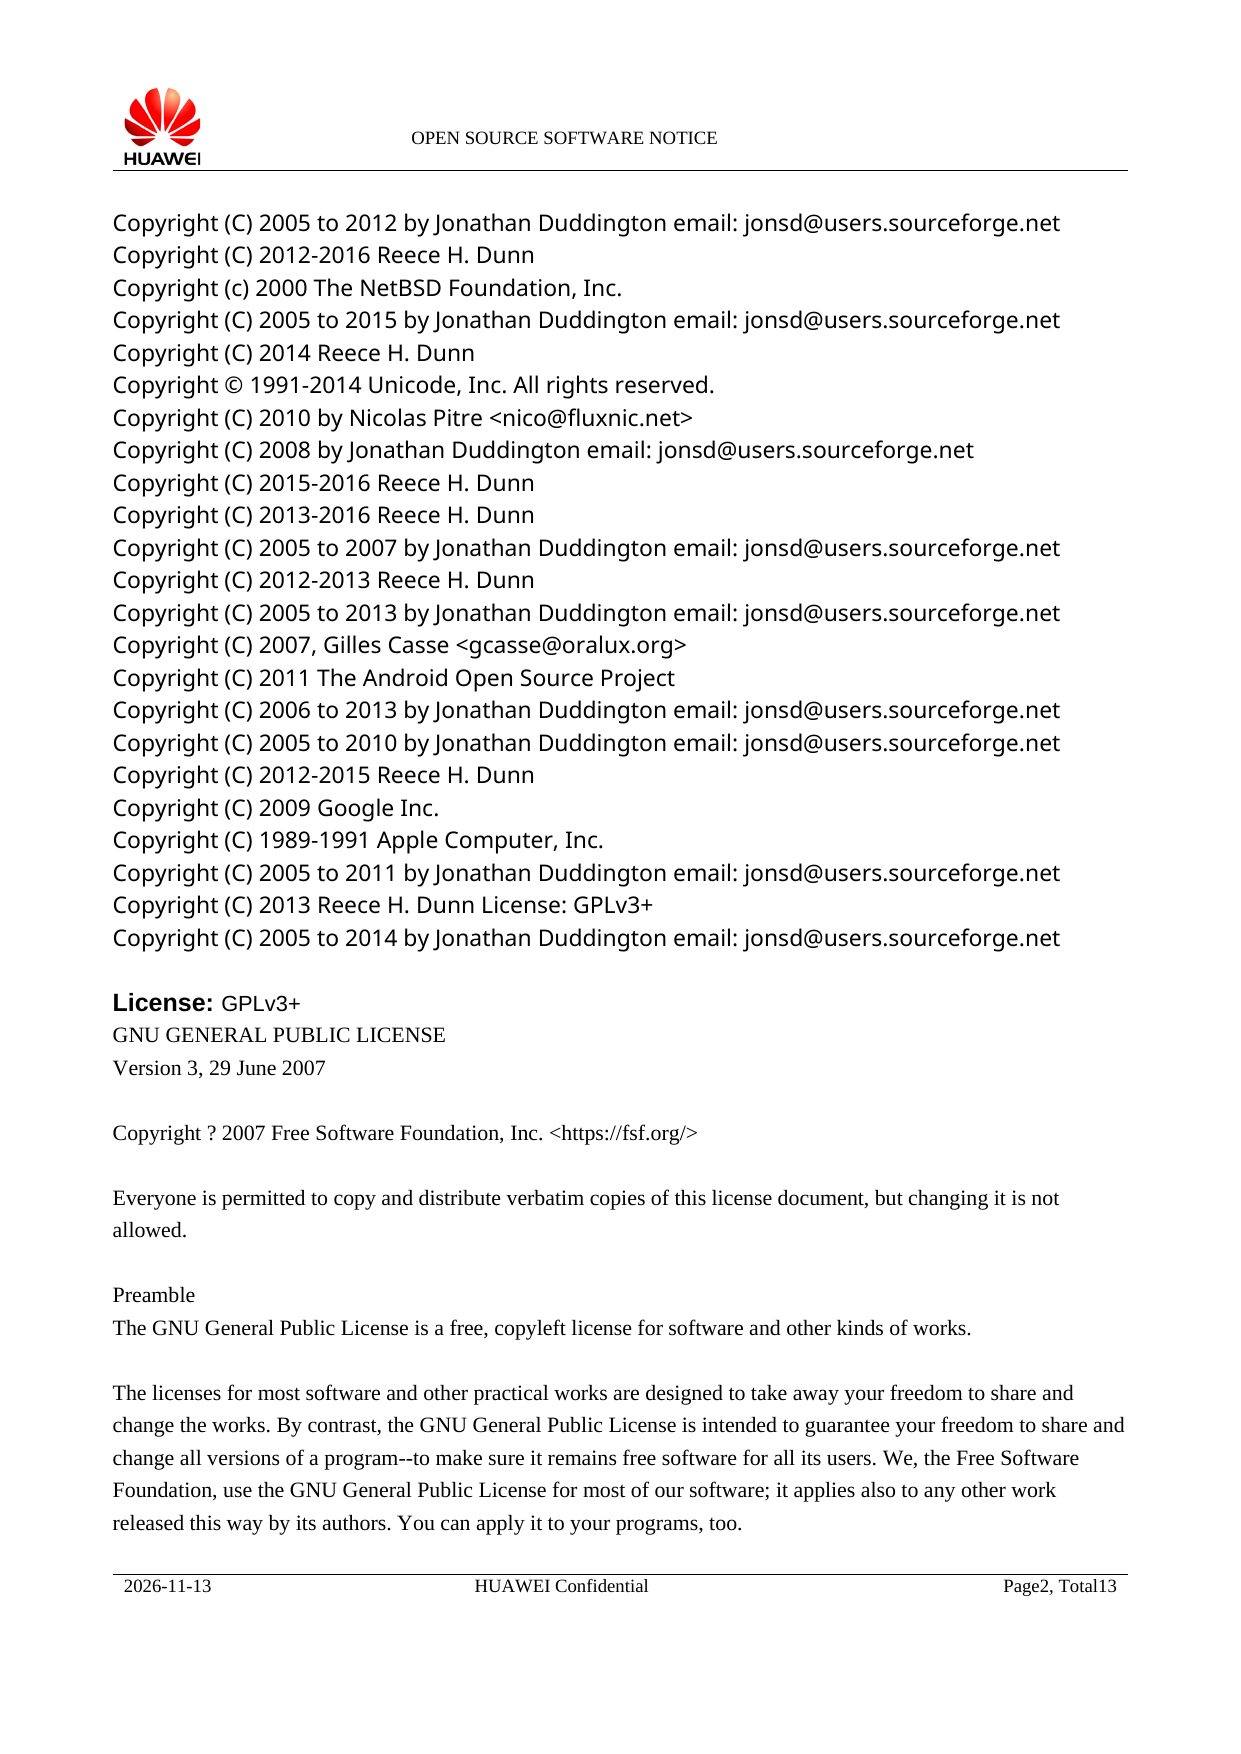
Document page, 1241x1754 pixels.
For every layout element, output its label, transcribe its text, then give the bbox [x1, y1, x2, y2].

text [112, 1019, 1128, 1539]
text License: GPLv3+ [112, 986, 1128, 1019]
picture [124, 88, 201, 165]
